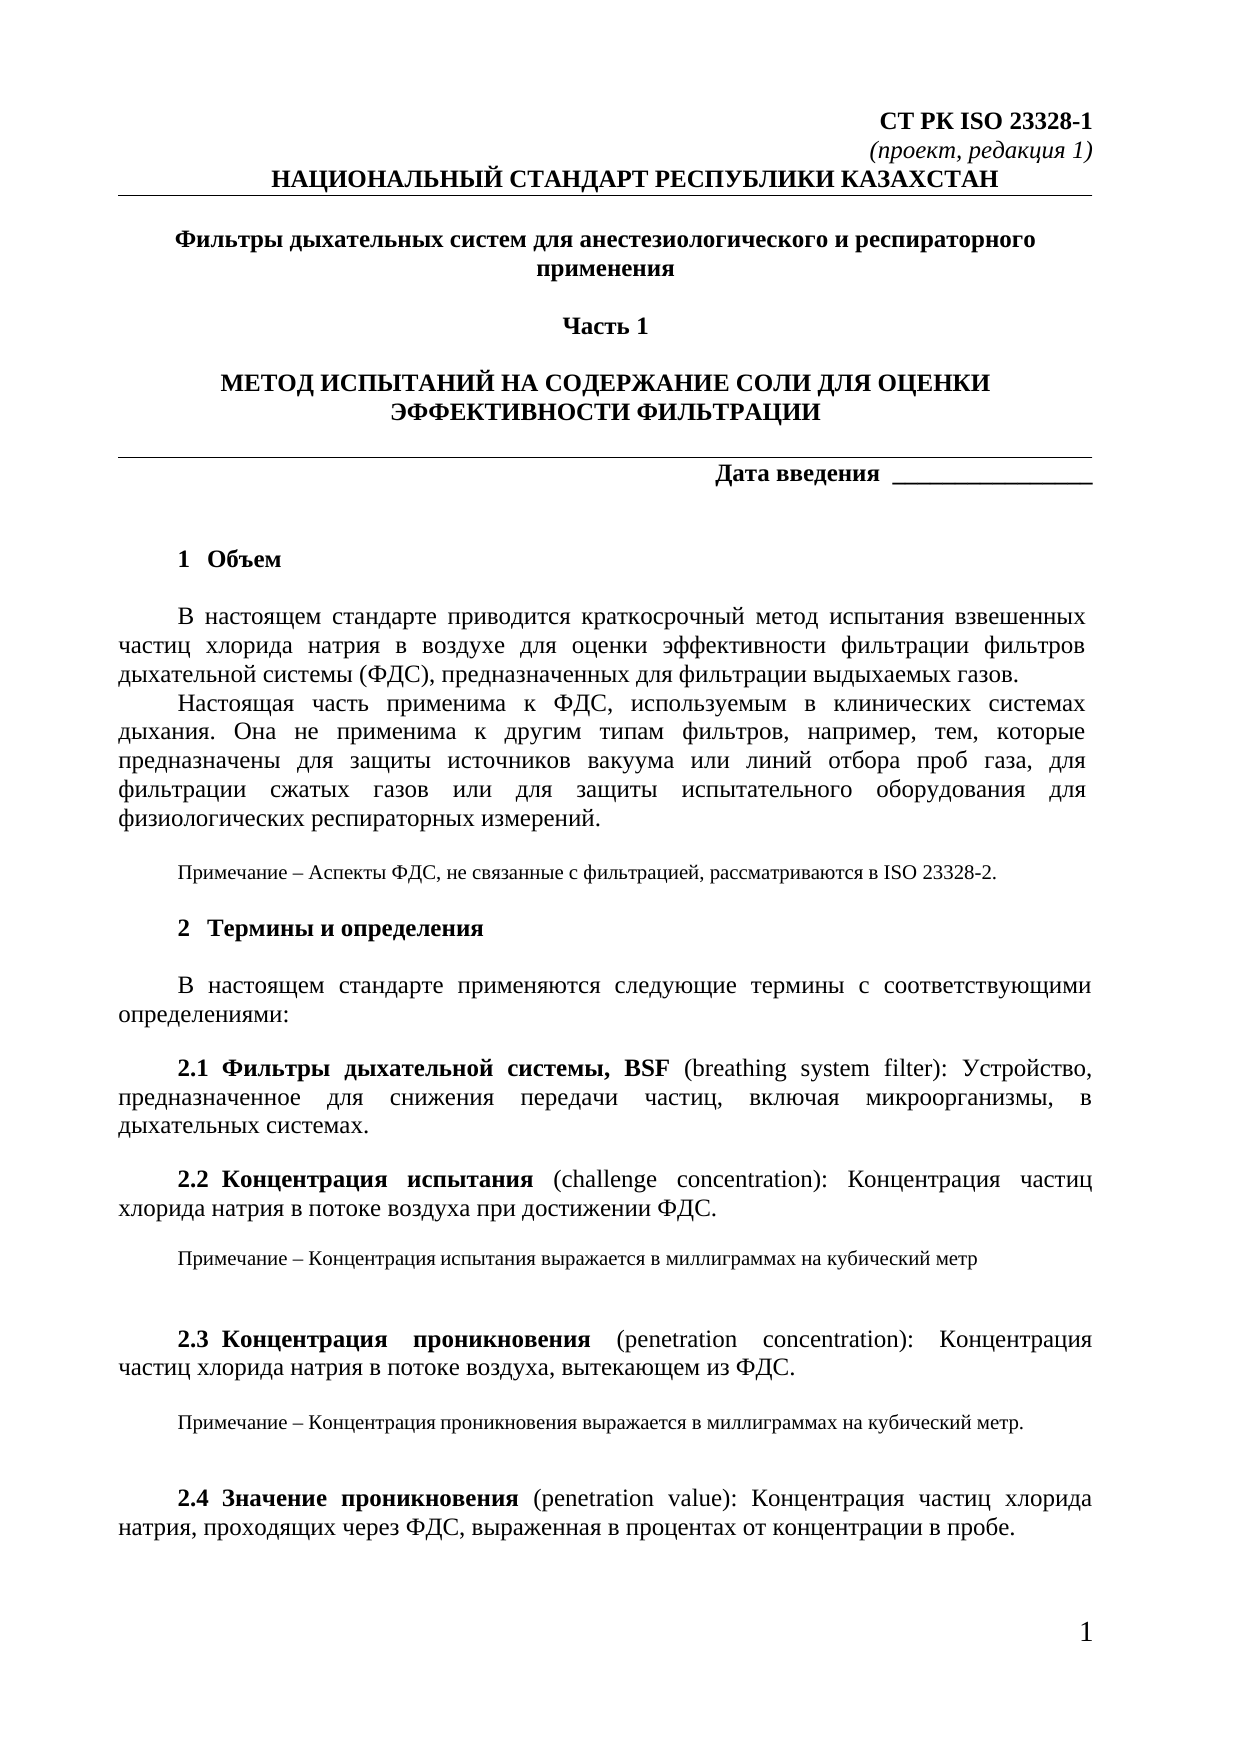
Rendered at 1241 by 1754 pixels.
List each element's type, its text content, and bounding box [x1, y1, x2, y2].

text В настоящем стандарте приводится краткосрочный метод испытания взвешенных частиц хлорида натрия в воздухе для оценки эффективности фильтрации фильтров дыхательной системы (ФДС), предназначенных для фильтрации выдыхаемых газов. [118, 601, 1087, 688]
subtitle Объем [118, 544, 1092, 573]
text Дата введения ________________ [118, 458, 1092, 486]
subtitle Концентрация испытания (challenge concentration): Концентрация частиц хлорида натрия в потоке воздуха при достижении ФДС. [118, 1164, 1092, 1222]
text НАЦИОНАЛЬНЫЙ СТАНДАРТ РЕСПУБЛИКИ КАЗАХСТАН [118, 164, 1092, 195]
text Часть 1 [118, 311, 1092, 339]
text Примечание – Концентрация испытания выражается в миллиграммах на кубический метр [118, 1246, 1092, 1270]
subtitle Термины и определения [118, 913, 1092, 942]
text МЕТОД ИСПЫТАНИЙ НА СОДЕРЖАНИЕ СОЛИ ДЛЯ ОЦЕНКИ ЭФФЕКТИВНОСТИ ФИЛЬТРАЦИИ [118, 368, 1092, 426]
text Примечание – Аспекты ФДС, не связанные с фильтрацией, рассматриваются в ISO 23328-2. [118, 860, 1092, 884]
text В настоящем стандарте применяются следующие термины с соответствующими определениями: [118, 971, 1092, 1028]
subtitle Концентрация проникновения (penetration concentration): Концентрация частиц хлорида натрия в потоке воздуха, вытекающем из ФДС. [118, 1324, 1092, 1381]
text Примечание – Концентрация проникновения выражается в миллиграммах на кубический метр. [118, 1410, 1092, 1434]
subtitle Фильтры дыхательной системы, BSF (breathing system filter): Устройство, предназначенное для снижения передачи частиц, включая микроорганизмы, в дыхательных системах. [118, 1053, 1092, 1139]
text Настоящая часть применима к ФДС, используемым в клинических системах дыхания. Она не применима к другим типам фильтров, например, тем, которые предназначены для защиты источников вакуума или линий отбора проб газа, для фильтрации сжатых газов или для защиты испытательного оборудования для физиологических респираторных измерений. [118, 688, 1087, 831]
subtitle Значение проникновения (penetration value): Концентрация частиц хлорида натрия, проходящих через ФДС, выраженная в процентах от концентрации в пробе. [118, 1483, 1092, 1541]
text Фильтры дыхательных систем для анестезиологического и респираторного применения [118, 224, 1092, 282]
